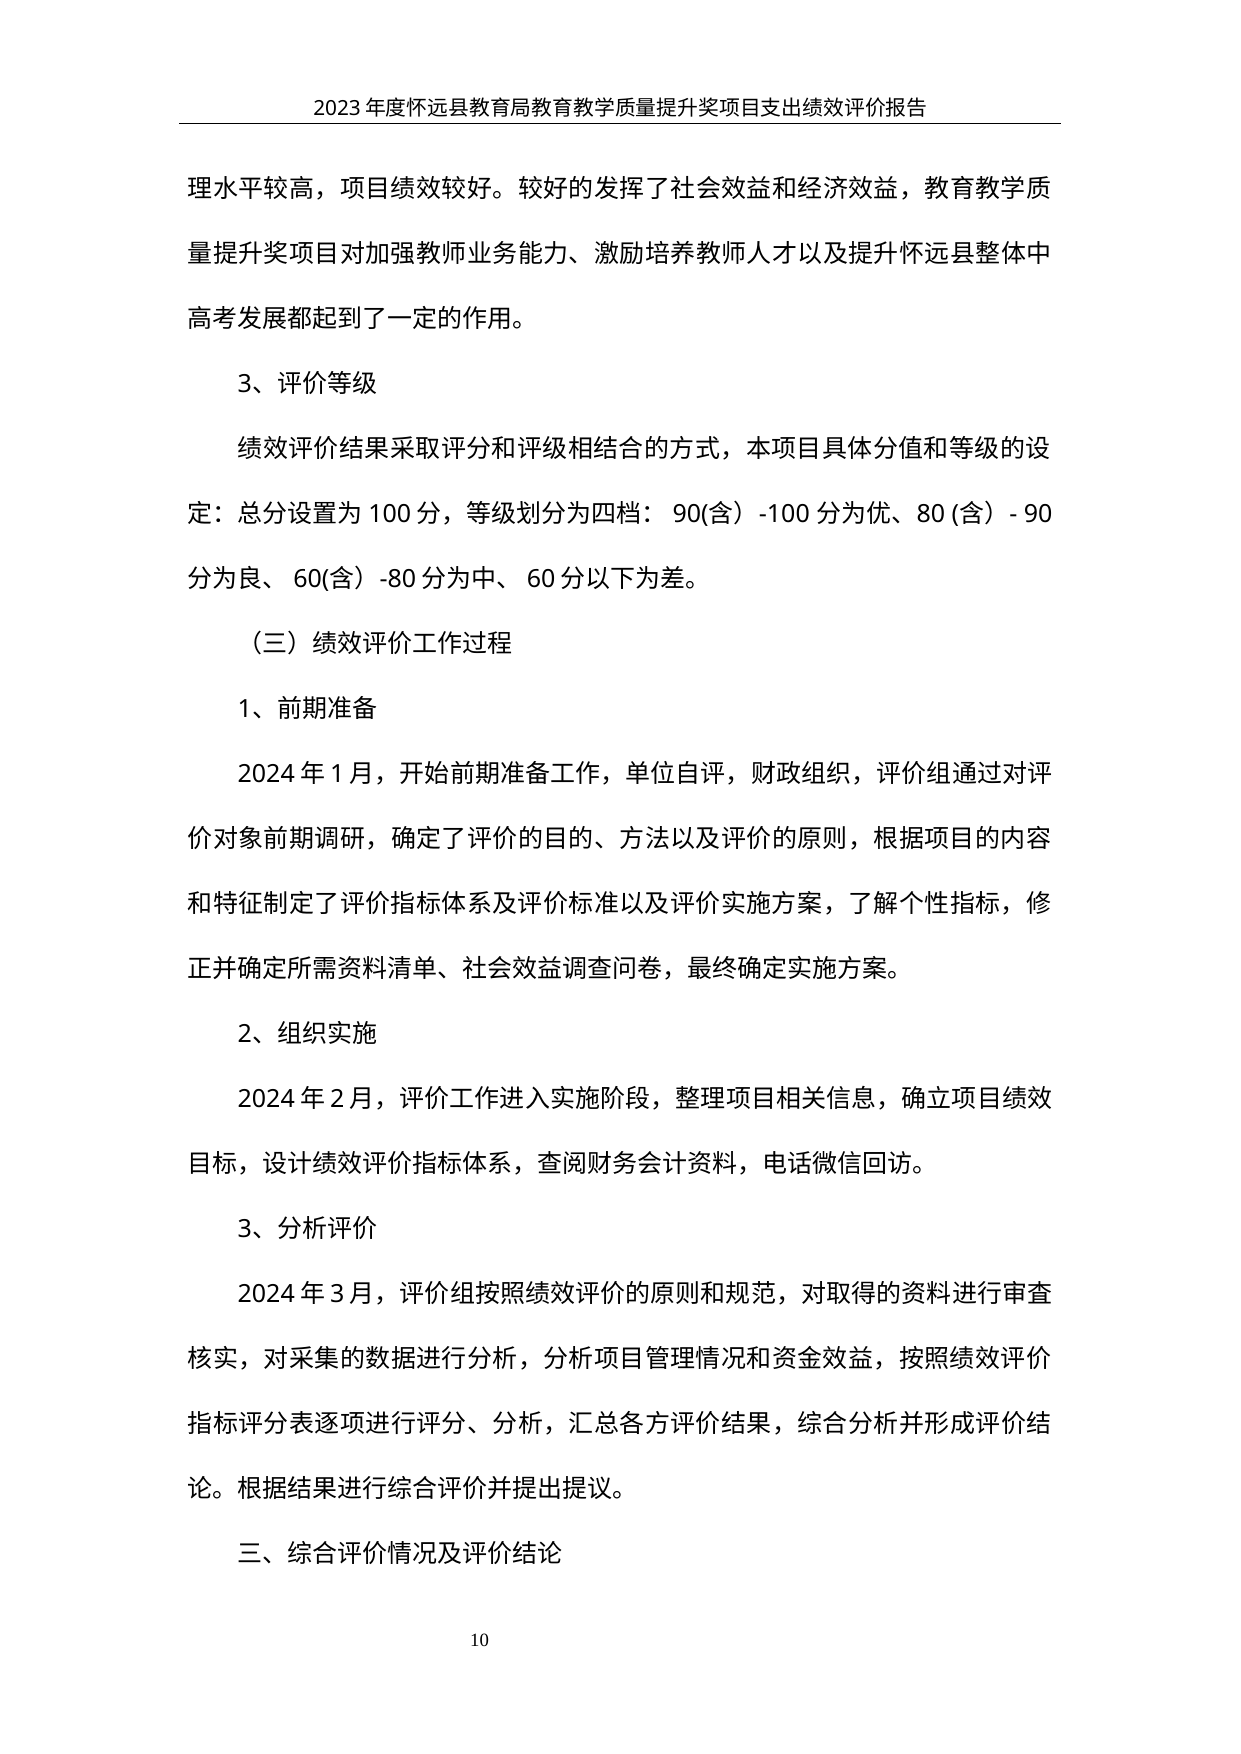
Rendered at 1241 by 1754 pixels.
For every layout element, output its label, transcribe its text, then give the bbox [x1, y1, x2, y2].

text 三、综合评价情况及评价结论 [187, 1519, 1053, 1584]
text 2024年3月，评价组按照绩效评价的原则和规范，对取得的资料进行审査核实，对采集的数据进行分析，分析项目管理情况和资金效益，按照绩效评价指标评分表逐项进行评分、分析，汇总各方评价结果，综合分析并形成评价结论。根据结果进行综合评价并提出提议。 [187, 1259, 1053, 1519]
text （三）绩效评价工作过程 [187, 609, 1053, 674]
text 2024年1月，开始前期准备工作，单位自评，财政组织，评价组通过对评价对象前期调研，确定了评价的目的、方法以及评价的原则，根据项目的内容和特征制定了评价指标体系及评价标准以及评价实施方案，了解个性指标，修正并确定所需资料清单、社会效益调查问卷，最终确定实施方案。 [187, 739, 1053, 999]
text 2024年2月，评价工作进入实施阶段，整理项目相关信息，确立项目绩效目标，设计绩效评价指标体系，查阅财务会计资料，电话微信回访。 [187, 1064, 1053, 1194]
text 2、组织实施 [187, 999, 1053, 1064]
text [187, 154, 1053, 349]
text 1、前期准备 [187, 674, 1053, 739]
text 绩效评价结果采取评分和评级相结合的方式，本项目具体分值和等级的设定：总分设置为100分，等级划分为四档： 90(含）-100 分为优、80 (含）- 90分为良、 60(含）-80分为中、 60分以下为差。 [187, 414, 1053, 609]
text 3、分析评价 [187, 1194, 1053, 1259]
text 3、评价等级 [187, 349, 1053, 414]
